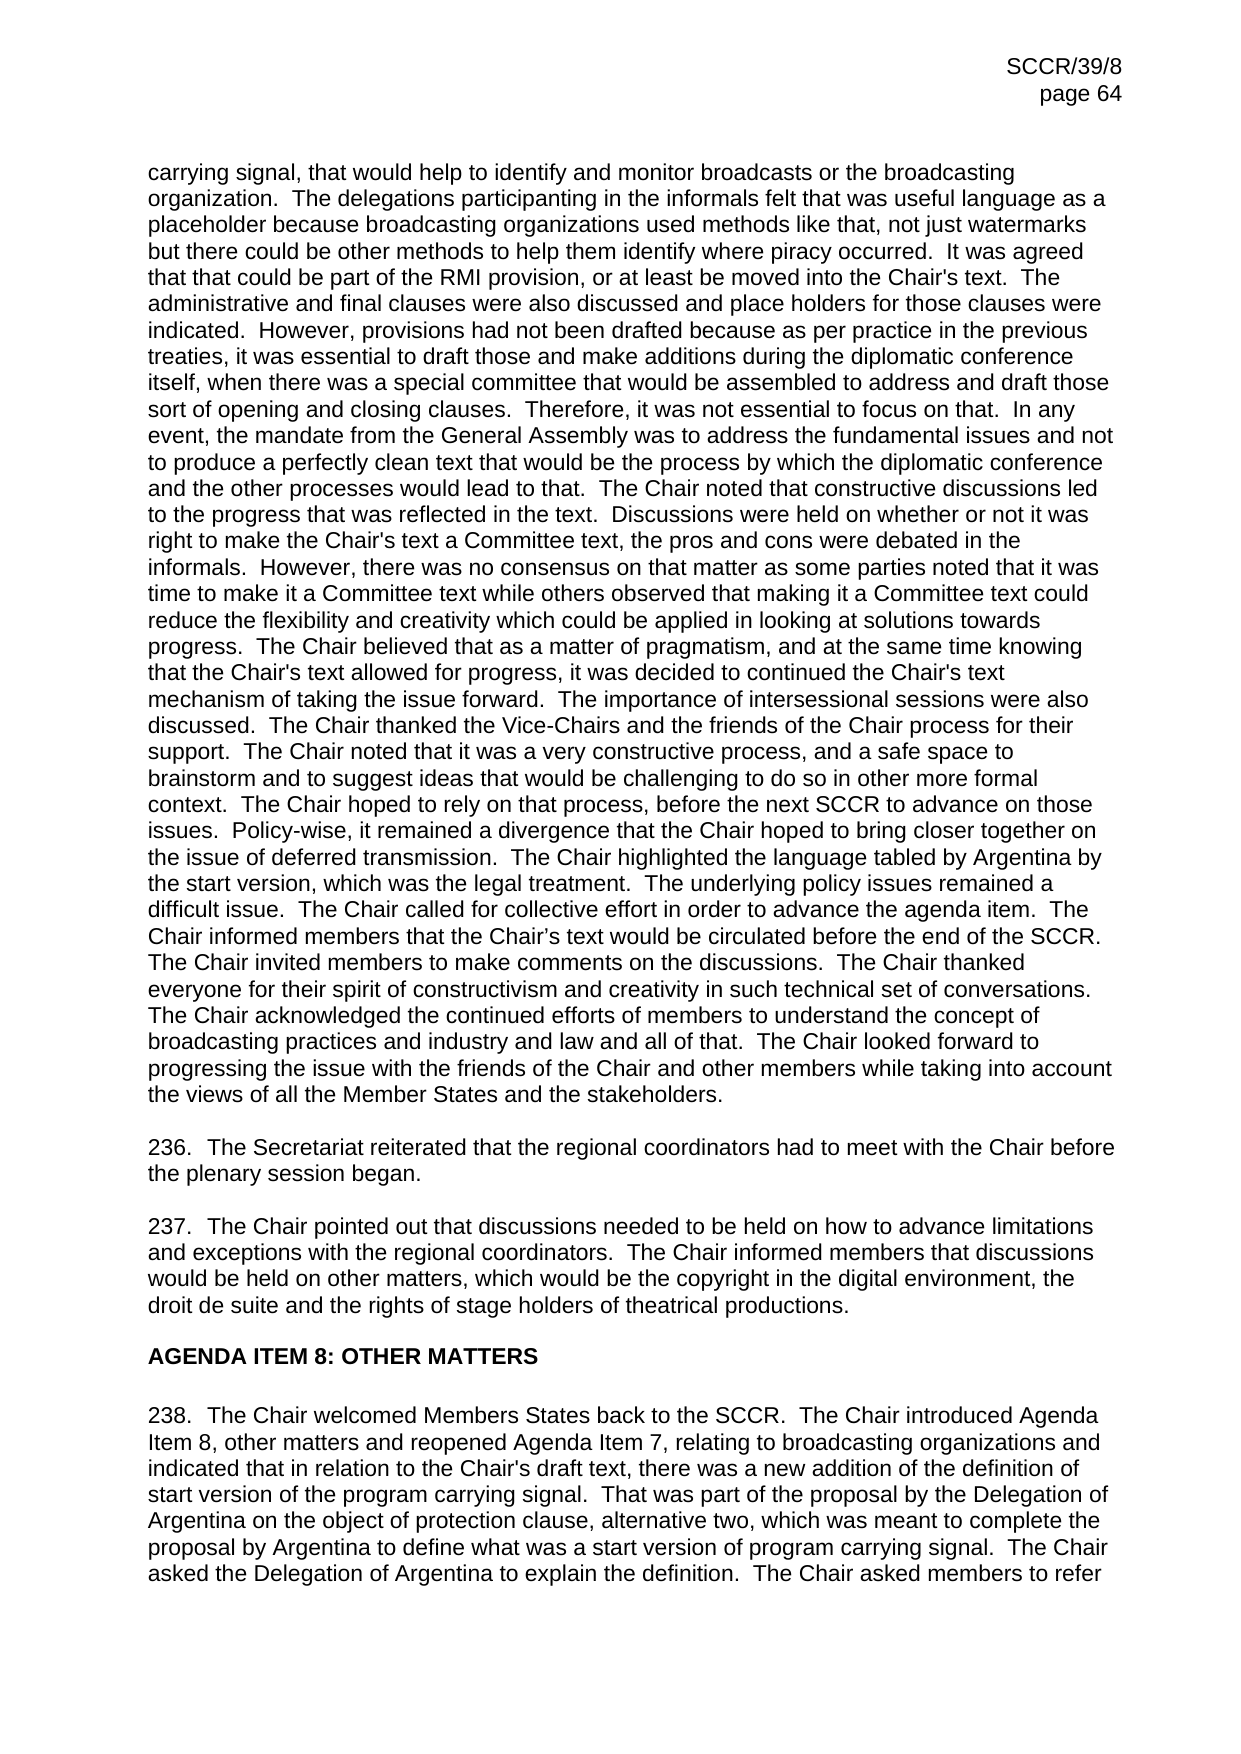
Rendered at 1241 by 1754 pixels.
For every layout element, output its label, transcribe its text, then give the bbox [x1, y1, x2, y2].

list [148, 158, 1122, 1107]
list The Chair pointed out that discussions needed to be held on how to advance limitations and exceptions with the regional coordinators. The Chair informed members that discussions would be held on other matters, which would be the copyright in the digital environment, the droit de suite and the rights of stage holders of theatrical productions. [148, 1213, 1122, 1318]
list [148, 1402, 1122, 1587]
subtitle AGENDA ITEM 8: OTHER MATTERS [148, 1343, 1122, 1369]
list The Secretariat reiterated that the regional coordinators had to meet with the Chair before the plenary session began. [148, 1134, 1122, 1186]
